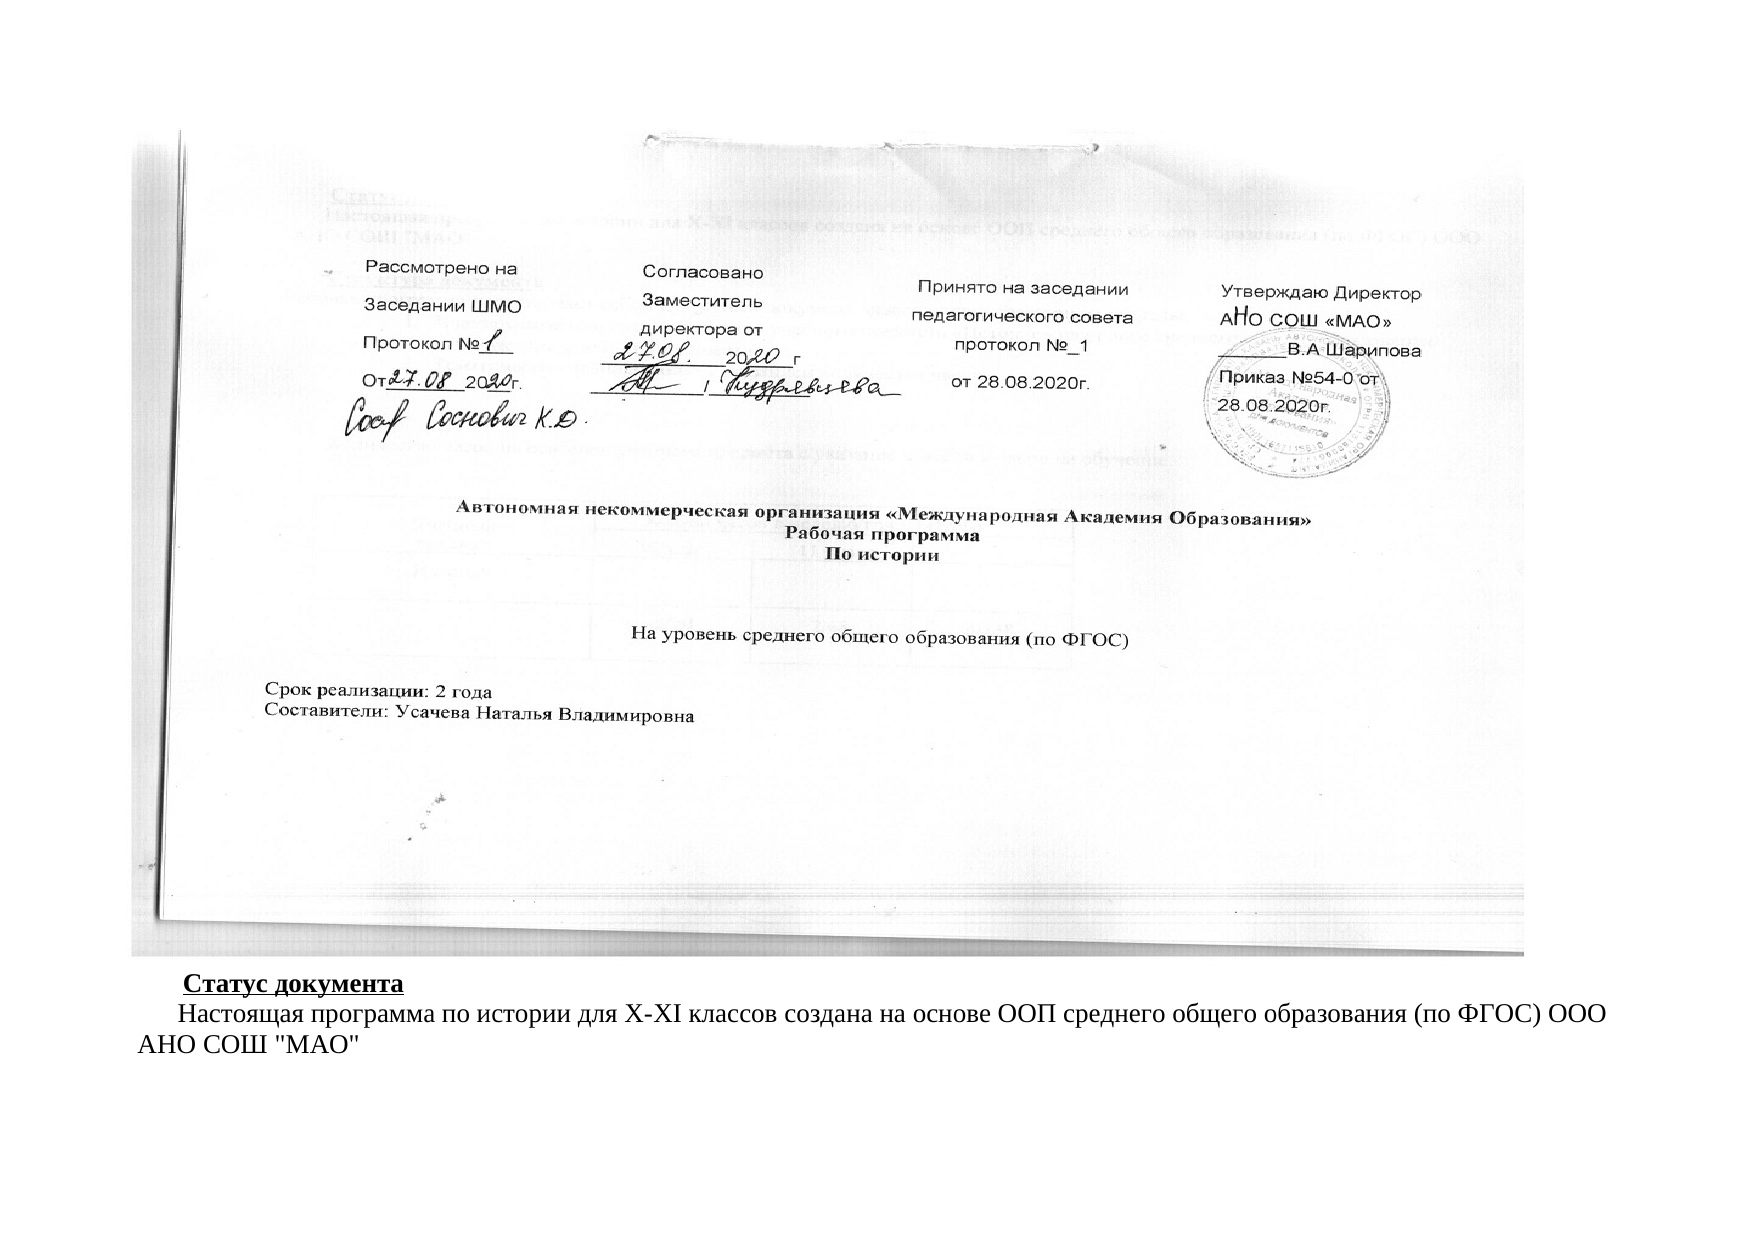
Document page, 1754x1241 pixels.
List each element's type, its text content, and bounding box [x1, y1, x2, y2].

text Настоящая программа по истории для X-XI классов создана на основе ООП среднего общего образования (по ФГОС) ООО [177, 998, 1636, 1028]
text Статус документа [183, 967, 1636, 998]
text АНО СОШ "МАО" [131, 1028, 1636, 1060]
picture [118, 118, 1540, 967]
